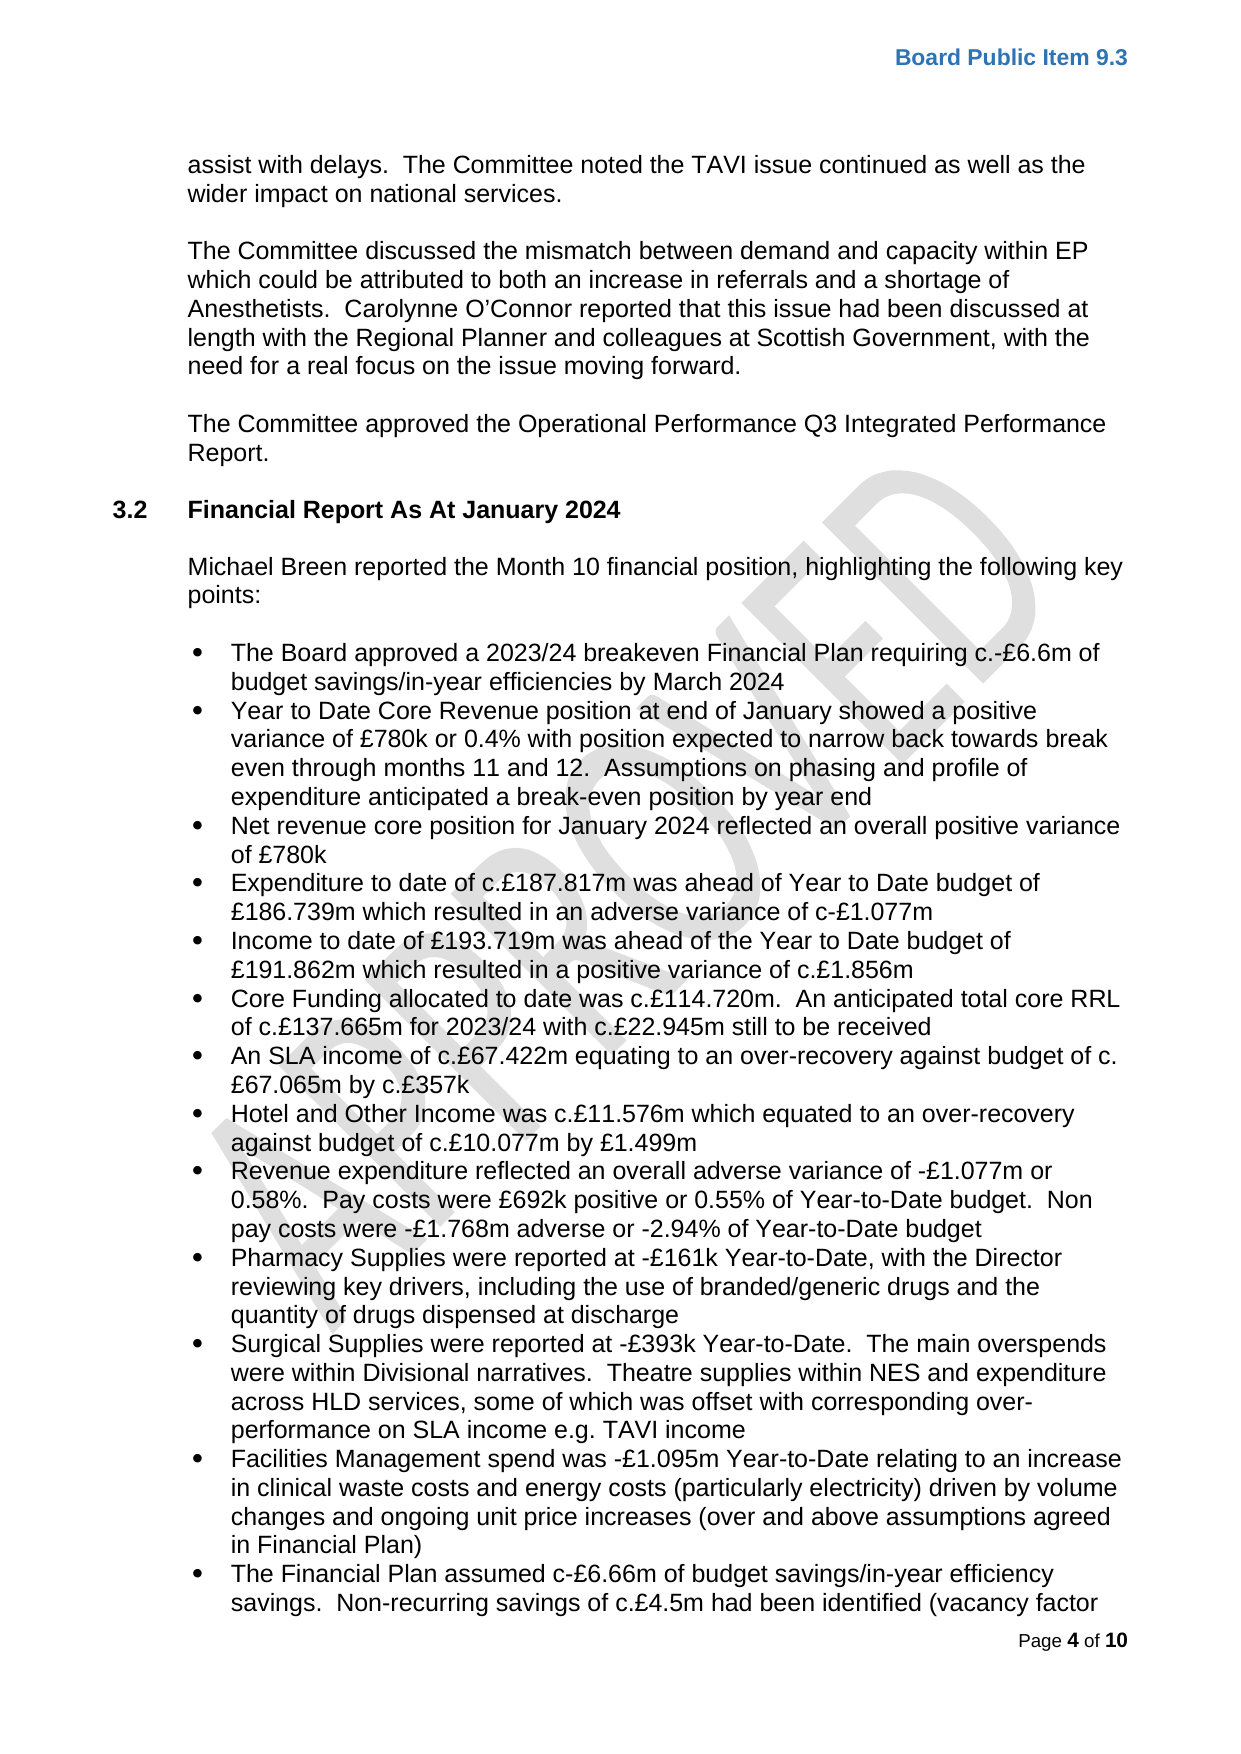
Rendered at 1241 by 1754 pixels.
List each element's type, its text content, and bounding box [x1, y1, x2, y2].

list An SLA income of c.£67.422m equating to an over-recovery against budget of c.£67.065m by c.£357k [193, 1041, 1128, 1099]
text 3.2 Financial Report As At January 2024 [112, 495, 1128, 524]
text Michael Breen reported the Month 10 financial position, highlighting the following key points: [112, 552, 1128, 609]
list Surgical Supplies were reported at -£393k Year-to-Date. The main overspends were within Divisional narratives. Theatre supplies within NES and expenditure across HLD services, some of which was offset with corresponding over-performance on SLA income e.g. TAVI income [193, 1329, 1128, 1444]
list Facilities Management spend was -£1.095m Year-to-Date relating to an increase in clinical waste costs and energy costs (particularly electricity) driven by volume changes and ongoing unit price increases (over and above assumptions agreed in Financial Plan) [193, 1444, 1128, 1559]
text The Committee discussed the mismatch between demand and capacity within EP which could be attributed to both an increase in referrals and a shortage of Anesthetists. Carolynne O’Connor reported that this issue had been discussed at length with the Regional Planner and colleagues at Scottish Government, with the need for a real focus on the issue moving forward. [112, 236, 1128, 380]
list Revenue expenditure reflected an overall adverse variance of -£1.077m or 0.58%. Pay costs were £692k positive or 0.55% of Year-to-Date budget. Non pay costs were -£1.768m adverse or -2.94% of Year-to-Date budget [193, 1156, 1128, 1243]
list Core Funding allocated to date was c.£114.720m. An anticipated total core RRL of c.£137.665m for 2023/24 with c.£22.945m still to be received [193, 983, 1128, 1041]
list Income to date of £193.719m was ahead of the Year to Date budget of £191.862m which resulted in a positive variance of c.£1.856m [193, 926, 1128, 983]
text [186, 150, 1128, 207]
text The Committee approved the Operational Performance Q3 Integrated Performance Report. [112, 409, 1128, 466]
list Hotel and Other Income was c.£11.576m which equated to an over-recovery against budget of c.£10.077m by £1.499m [193, 1099, 1128, 1156]
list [193, 1559, 1128, 1617]
list Expenditure to date of c.£187.817m was ahead of Year to Date budget of £186.739m which resulted in an adverse variance of c-£1.077m [193, 868, 1128, 926]
list Net revenue core position for January 2024 reflected an overall positive variance of £780k [193, 811, 1128, 868]
list The Board approved a 2023/24 breakeven Financial Plan requiring c.-£6.6m of budget savings/in-year efficiencies by March 2024 [193, 638, 1128, 696]
list Pharmacy Supplies were reported at -£161k Year-to-Date, with the Director reviewing key drivers, including the use of branded/generic drugs and the quantity of drugs dispensed at discharge [193, 1243, 1128, 1329]
list Year to Date Core Revenue position at end of January showed a positive variance of £780k or 0.4% with position expected to narrow back towards break even through months 11 and 12. Assumptions on phasing and profile of expenditure anticipated a break-even position by year end [193, 696, 1128, 811]
